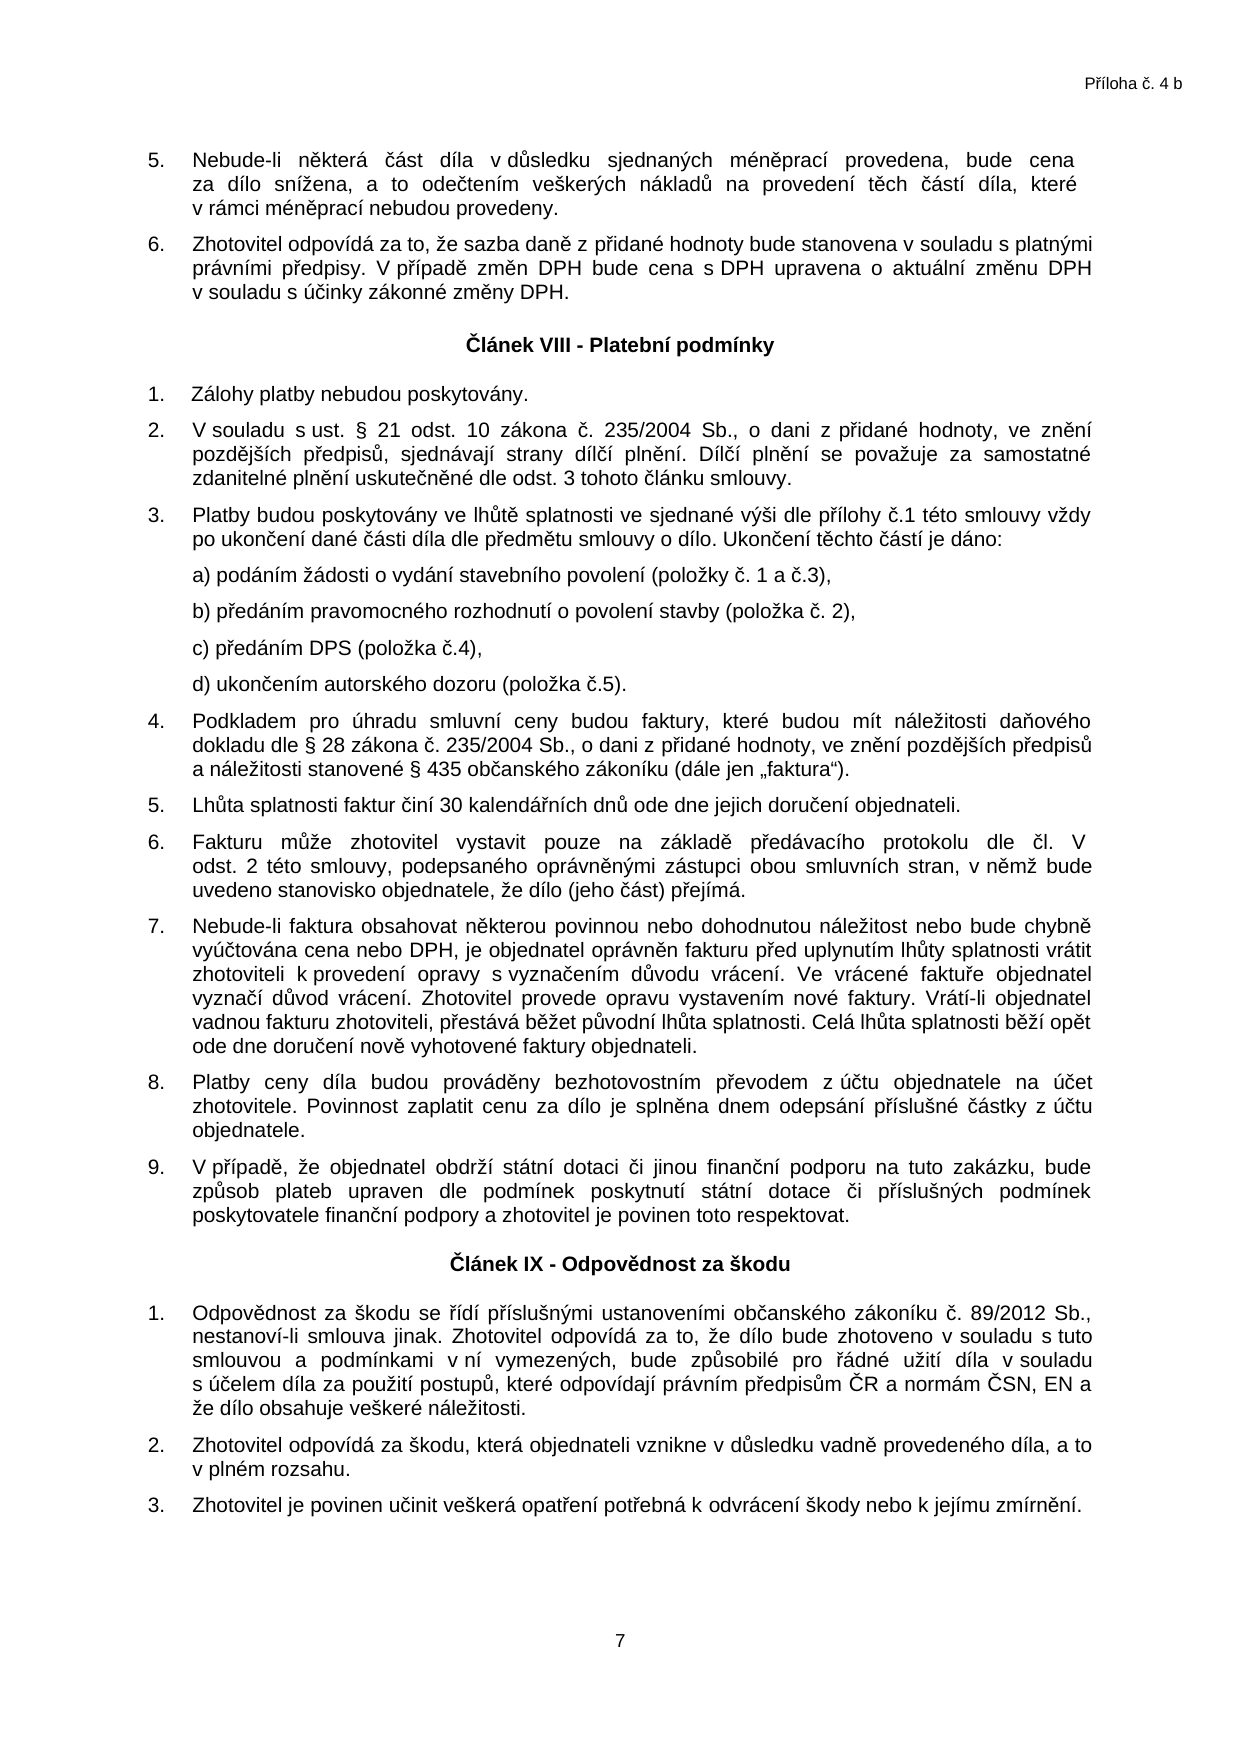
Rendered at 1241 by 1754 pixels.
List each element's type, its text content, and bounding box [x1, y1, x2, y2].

list Zhotovitel odpovídá za škodu, která objednateli vznikne v důsledku vadně provedeného díla, a to v plném rozsahu. [148, 1433, 1092, 1481]
list Odpovědnost za škodu se řídí příslušnými ustanoveními občanského zákoníku č. 89/2012 Sb., nestanoví-li smlouva jinak. Zhotovitel odpovídá za to, že dílo bude zhotoveno v souladu s tuto smlouvou a podmínkami v ní vymezených, bude způsobilé pro řádné užití díla v souladu s účelem díla za použití postupů, které odpovídají právním předpisům ČR a normám ČSN, EN a že dílo obsahuje veškeré náležitosti. [148, 1300, 1092, 1420]
list Zálohy platby nebudou poskytovány. [148, 382, 1092, 406]
text 6. Zhotovitel odpovídá za to, že sazba daně z přidané hodnoty bude stanovena v souladu s platnými právními předpisy. V případě změn DPH bude cena s DPH upravena o aktuální změnu DPH v souladu s účinky zákonné změny DPH. [148, 232, 1092, 304]
list V případě, že objednatel obdrží státní dotaci či jinou finanční podporu na tuto zakázku, bude způsob plateb upraven dle podmínek poskytnutí státní dotace či příslušných podmínek poskytovatele finanční podpory a zhotovitel je povinen toto respektovat. [148, 1154, 1092, 1226]
list V souladu s ust. § 21 odst. 10 zákona č. 235/2004 Sb., o dani z přidané hodnoty, ve znění pozdějších předpisů, sjednávají strany dílčí plnění. Dílčí plnění se považuje za samostatné zdanitelné plnění uskutečněné dle odst. 3 tohoto článku smlouvy. [148, 418, 1092, 490]
text 5. Nebude-li některá část díla v důsledku sjednaných méněprací provedena, bude cena za dílo snížena, a to odečtením veškerých nákladů na provedení těch částí díla, které v rámci méněprací nebudou provedeny. [148, 148, 1092, 219]
list Platby ceny díla budou prováděny bezhotovostním převodem z účtu objednatele na účet zhotovitele. Povinnost zaplatit cenu za dílo je splněna dnem odepsání příslušné částky z účtu objednatele. [148, 1070, 1092, 1142]
text Článek VIII - Platební podmínky [148, 333, 1092, 357]
text b) předáním pravomocného rozhodnutí o povolení stavby (položka č. 2), [192, 599, 1092, 623]
text d) ukončením autorského dozoru (položka č.5). [192, 672, 1092, 696]
list Nebude-li faktura obsahovat některou povinnou nebo dohodnutou náležitost nebo bude chybně vyúčtována cena nebo DPH, je objednatel oprávněn fakturu před uplynutím lhůty splatnosti vrátit zhotoviteli k provedení opravy s vyznačením důvodu vrácení. Ve vrácené faktuře objednatel vyznačí důvod vrácení. Zhotovitel provede opravu vystavením nové faktury. Vrátí-li objednatel vadnou fakturu zhotoviteli, přestává běžet původní lhůta splatnosti. Celá lhůta splatnosti běží opět ode dne doručení nově vyhotovené faktury objednateli. [148, 914, 1092, 1058]
list Zhotovitel je povinen učinit veškerá opatření potřebná k odvrácení škody nebo k jejímu zmírnění. [148, 1493, 1092, 1517]
list Lhůta splatnosti faktur činí 30 kalendářních dnů ode dne jejich doručení objednateli. [148, 793, 1092, 817]
list Platby budou poskytovány ve lhůtě splatnosti ve sjednané výši dle přílohy č.1 této smlouvy vždy po ukončení dané části díla dle předmětu smlouvy o dílo. Ukončení těchto částí je dáno: [148, 502, 1092, 550]
text c) předáním DPS (položka č.4), [192, 636, 1092, 660]
list Fakturu může zhotovitel vystavit pouze na základě předávacího protokolu dle čl. V odst. 2 této smlouvy, podepsaného oprávněnými zástupci obou smluvních stran, v němž bude uvedeno stanovisko objednatele, že dílo (jeho část) přejímá. [148, 829, 1092, 901]
text a) podáním žádosti o vydání stavebního povolení (položky č. 1 a č.3), [192, 563, 1092, 587]
list Podkladem pro úhradu smluvní ceny budou faktury, které budou mít náležitosti daňového dokladu dle § 28 zákona č. 235/2004 Sb., o dani z přidané hodnoty, ve znění pozdějších předpisů a náležitosti stanovené § 435 občanského zákoníku (dále jen „faktura“). [148, 709, 1092, 781]
text Článek IX - Odpovědnost za škodu [148, 1251, 1092, 1275]
